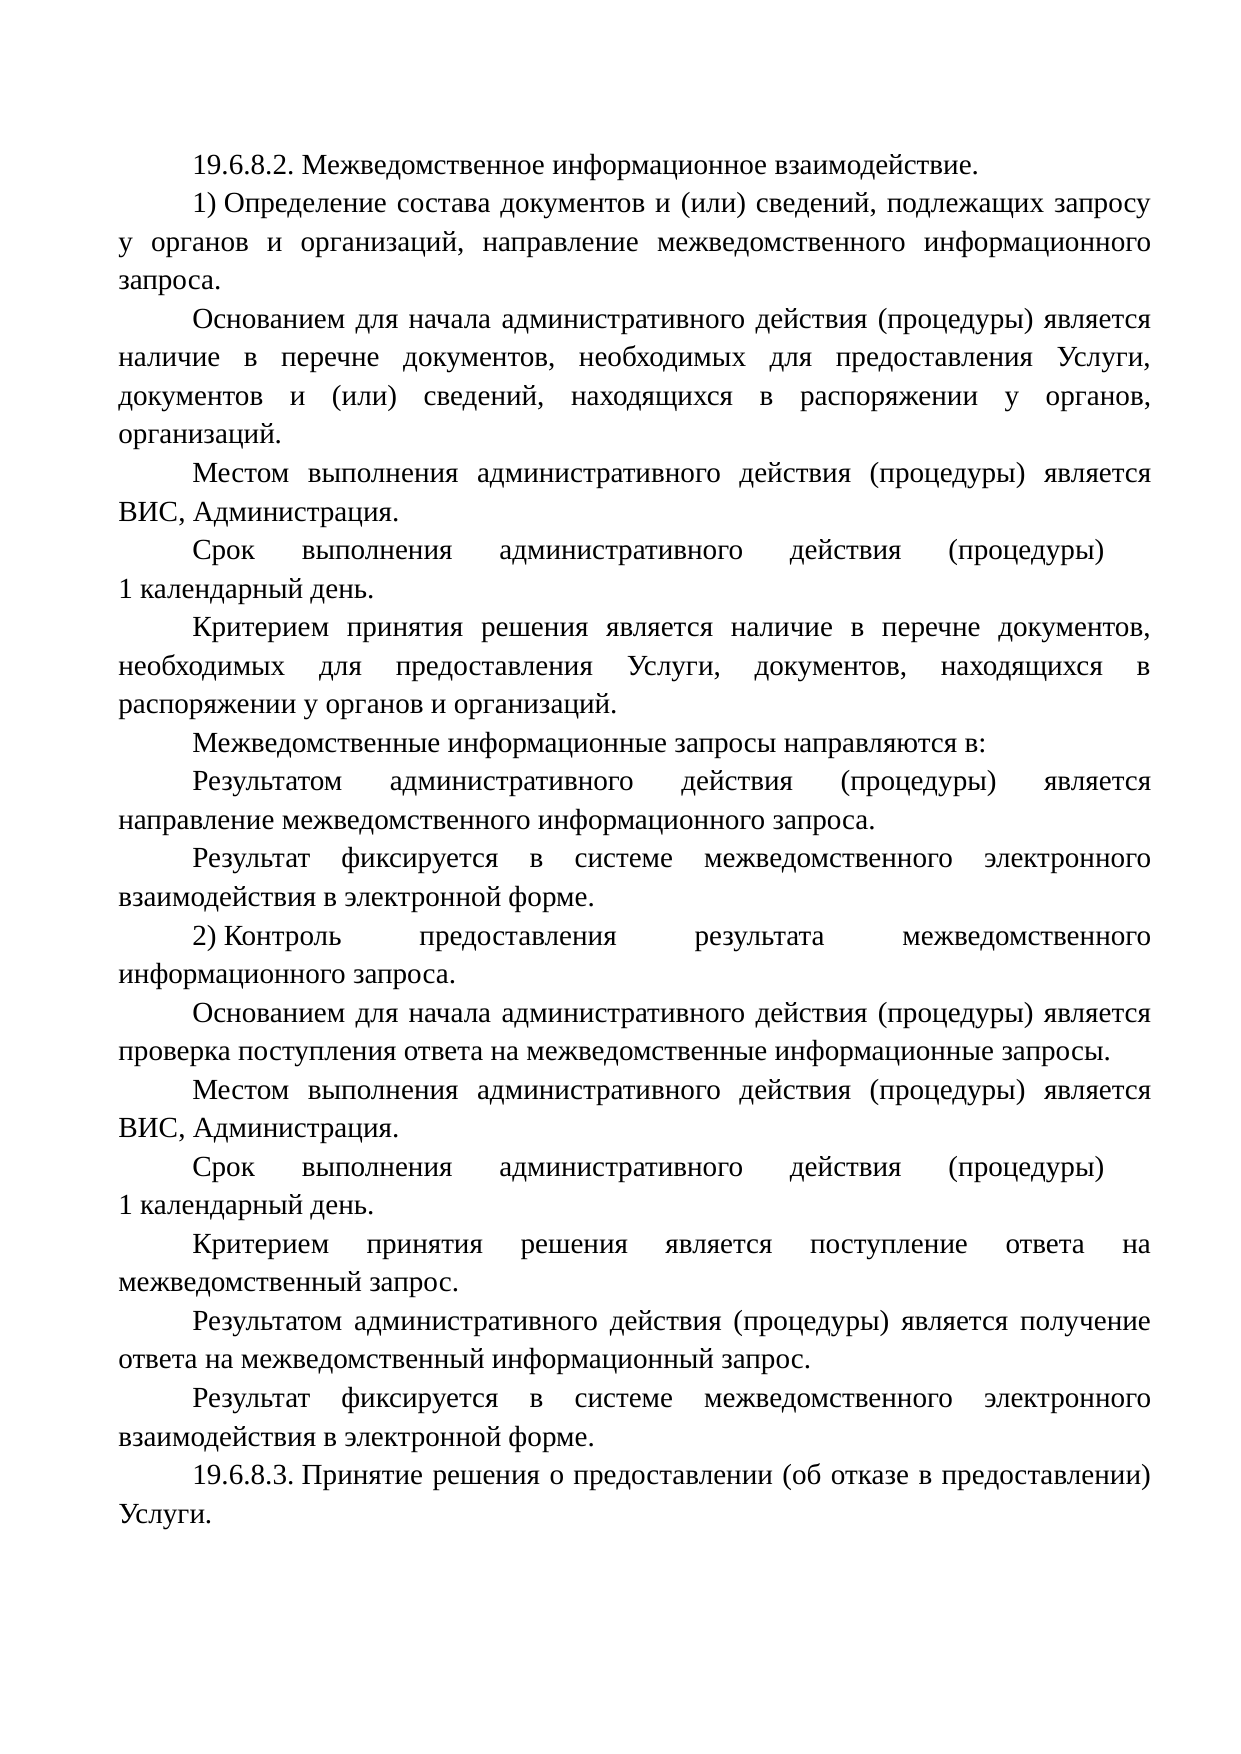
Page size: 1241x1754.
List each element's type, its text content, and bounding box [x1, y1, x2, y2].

text 2) Контроль предоставления результата межведомственного информационного запроса. [118, 918, 1152, 990]
text 19.6.8.3. Принятие решения о предоставлении (об отказе в предоставлении) Услуги. [118, 1457, 1152, 1529]
text Основанием для начала административного действия (процедуры) является наличие в перечне документов, необходимых для предоставления Услуги, документов и (или) сведений, находящихся в распоряжении у органов, организаций. [118, 301, 1152, 450]
text Результат фиксируется в системе межведомственного электронного взаимодействия в электронной форме. [118, 841, 1152, 913]
text Результат фиксируется в системе межведомственного электронного взаимодействия в электронной форме. [118, 1380, 1152, 1452]
text Межведомственные информационные запросы направляются в: [118, 725, 1152, 758]
text Местом выполнения административного действия (процедуры) является ВИС, Администрация. [118, 1072, 1152, 1144]
text Критерием принятия решения является наличие в перечне документов, необходимых для предоставления Услуги, документов, находящихся в распоряжении у органов и организаций. [118, 609, 1152, 720]
text Местом выполнения административного действия (процедуры) является ВИС, Администрация. [118, 455, 1152, 527]
text Критерием принятия решения является поступление ответа на межведомственный запрос. [118, 1226, 1152, 1298]
text Результатом административного действия (процедуры) является получение ответа на межведомственный информационный запрос. [118, 1303, 1152, 1375]
text 19.6.8.2. Межведомственное информационное взаимодействие. [118, 147, 1152, 180]
text 1) Определение состава документов и (или) сведений, подлежащих запросу у органов и организаций, направление межведомственного информационного запроса. [118, 185, 1152, 296]
text Срок выполнения административного действия (процедуры) 1 календарный день. [118, 1149, 1152, 1221]
text Срок выполнения административного действия (процедуры) 1 календарный день. [118, 532, 1152, 604]
text Основанием для начала административного действия (процедуры) является проверка поступления ответа на межведомственные информационные запросы. [118, 995, 1152, 1067]
text Результатом административного действия (процедуры) является направление межведомственного информационного запроса. [118, 763, 1152, 836]
